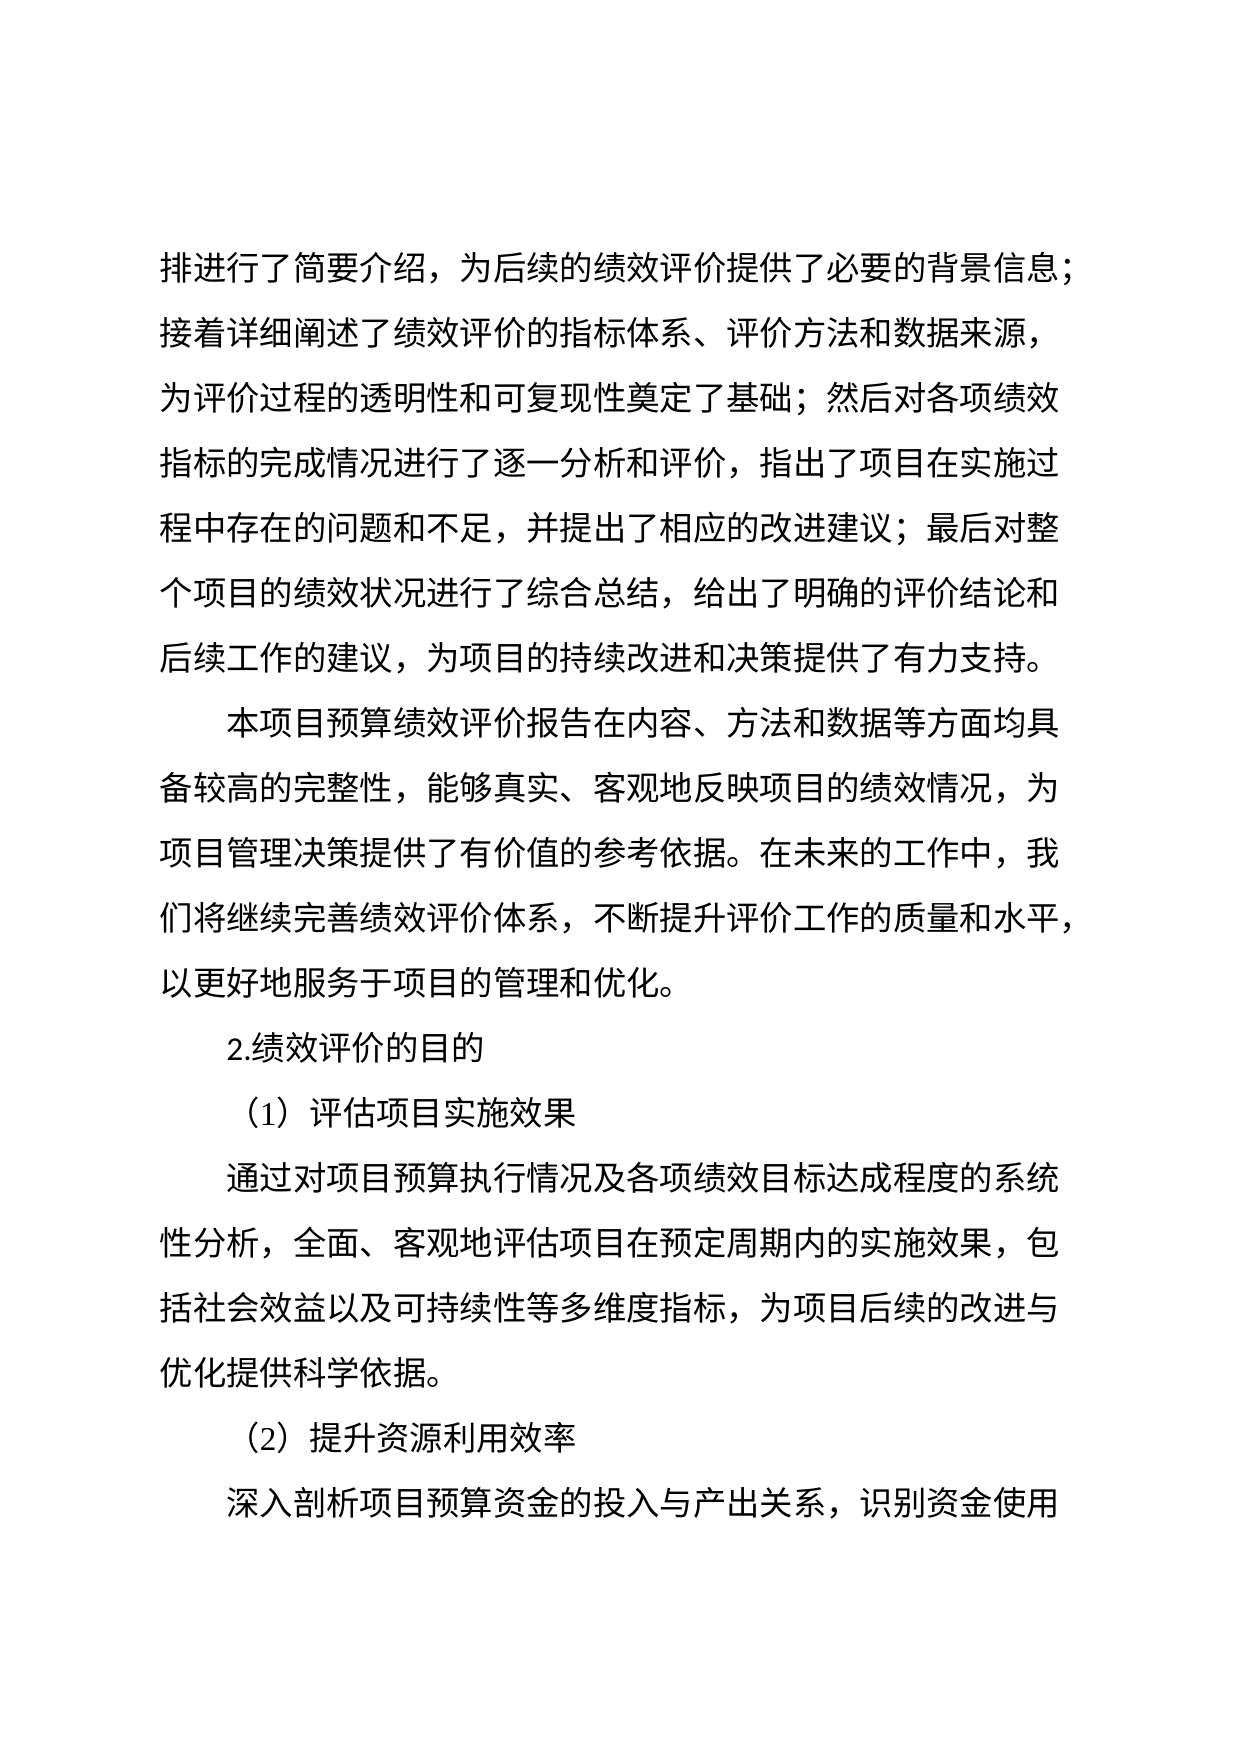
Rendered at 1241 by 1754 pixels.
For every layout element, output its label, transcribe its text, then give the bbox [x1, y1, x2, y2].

text 通过对项目预算执行情况及各项绩效目标达成程度的系统性分析，全面、客观地评估项目在预定周期内的实施效果，包括社会效益以及可持续性等多维度指标，为项目后续的改进与优化提供科学依据。 [159, 1143, 1081, 1403]
text 本项目预算绩效评价报告在内容、方法和数据等方面均具备较高的完整性，能够真实、客观地反映项目的绩效情况，为项目管理决策提供了有价值的参考依据。在未来的工作中，我们将继续完善绩效评价体系，不断提升评价工作的质量和水平，以更好地服务于项目的管理和优化。 [159, 688, 1081, 1013]
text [159, 233, 1081, 688]
text （1）评估项目实施效果 [159, 1078, 1081, 1143]
text 2.绩效评价的目的 [159, 1013, 1081, 1078]
text （2）提升资源利用效率 [159, 1403, 1081, 1468]
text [159, 1468, 1081, 1533]
